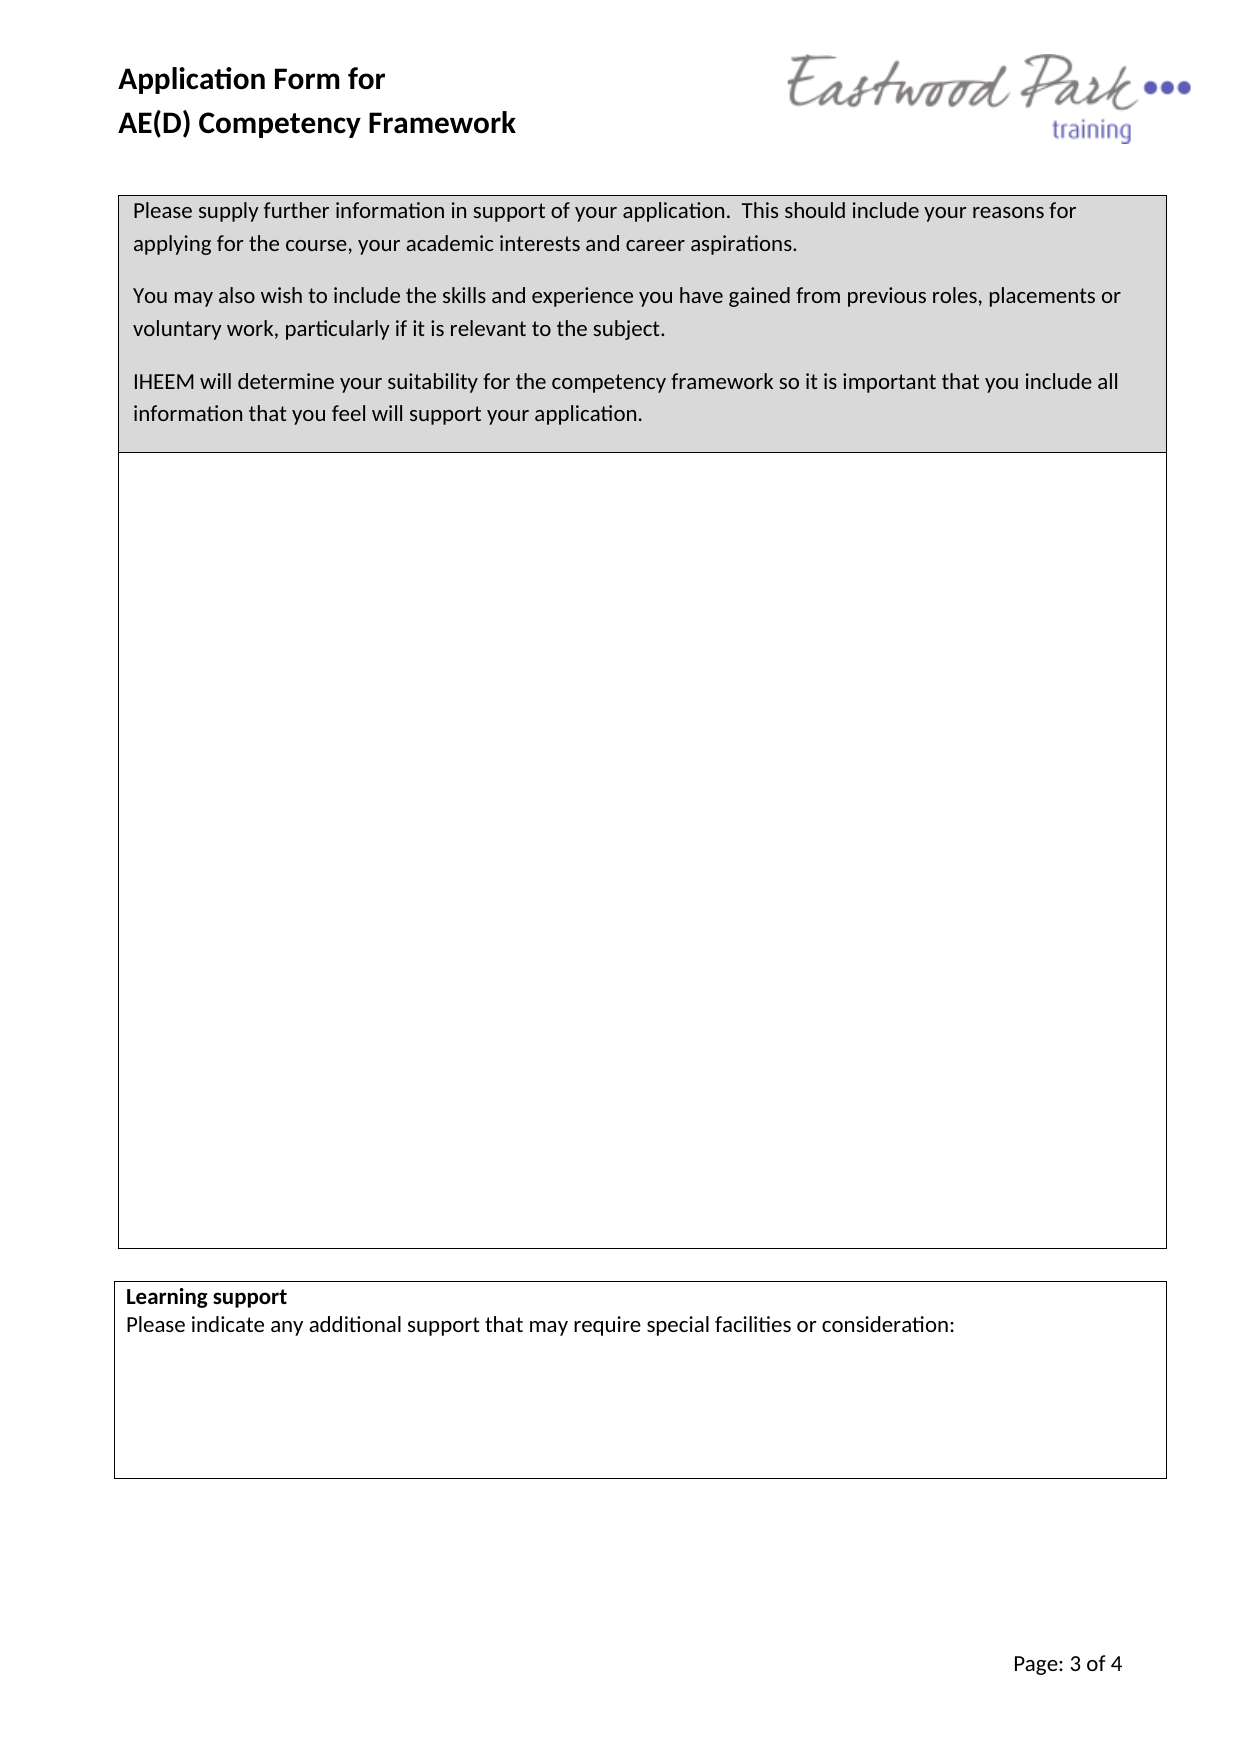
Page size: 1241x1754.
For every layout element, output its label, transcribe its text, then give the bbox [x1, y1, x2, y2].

table_header Please supply further information in support of your application. This should include your reasons for applying for the course, your academic interests and career aspirations. You may also wish to include the skills and experience you have gained from previous roles, placements or voluntary work, particularly if it is relevant to the subject. IHEEM will determine your suitability for the competency framework so it is important that you include all information that you feel will support your application. [119, 196, 1166, 452]
table_header Learning support Please indicate any additional support that may require special facilities or consideration: [115, 1282, 1166, 1478]
table_cell [119, 453, 1166, 1248]
picture [787, 54, 1191, 144]
